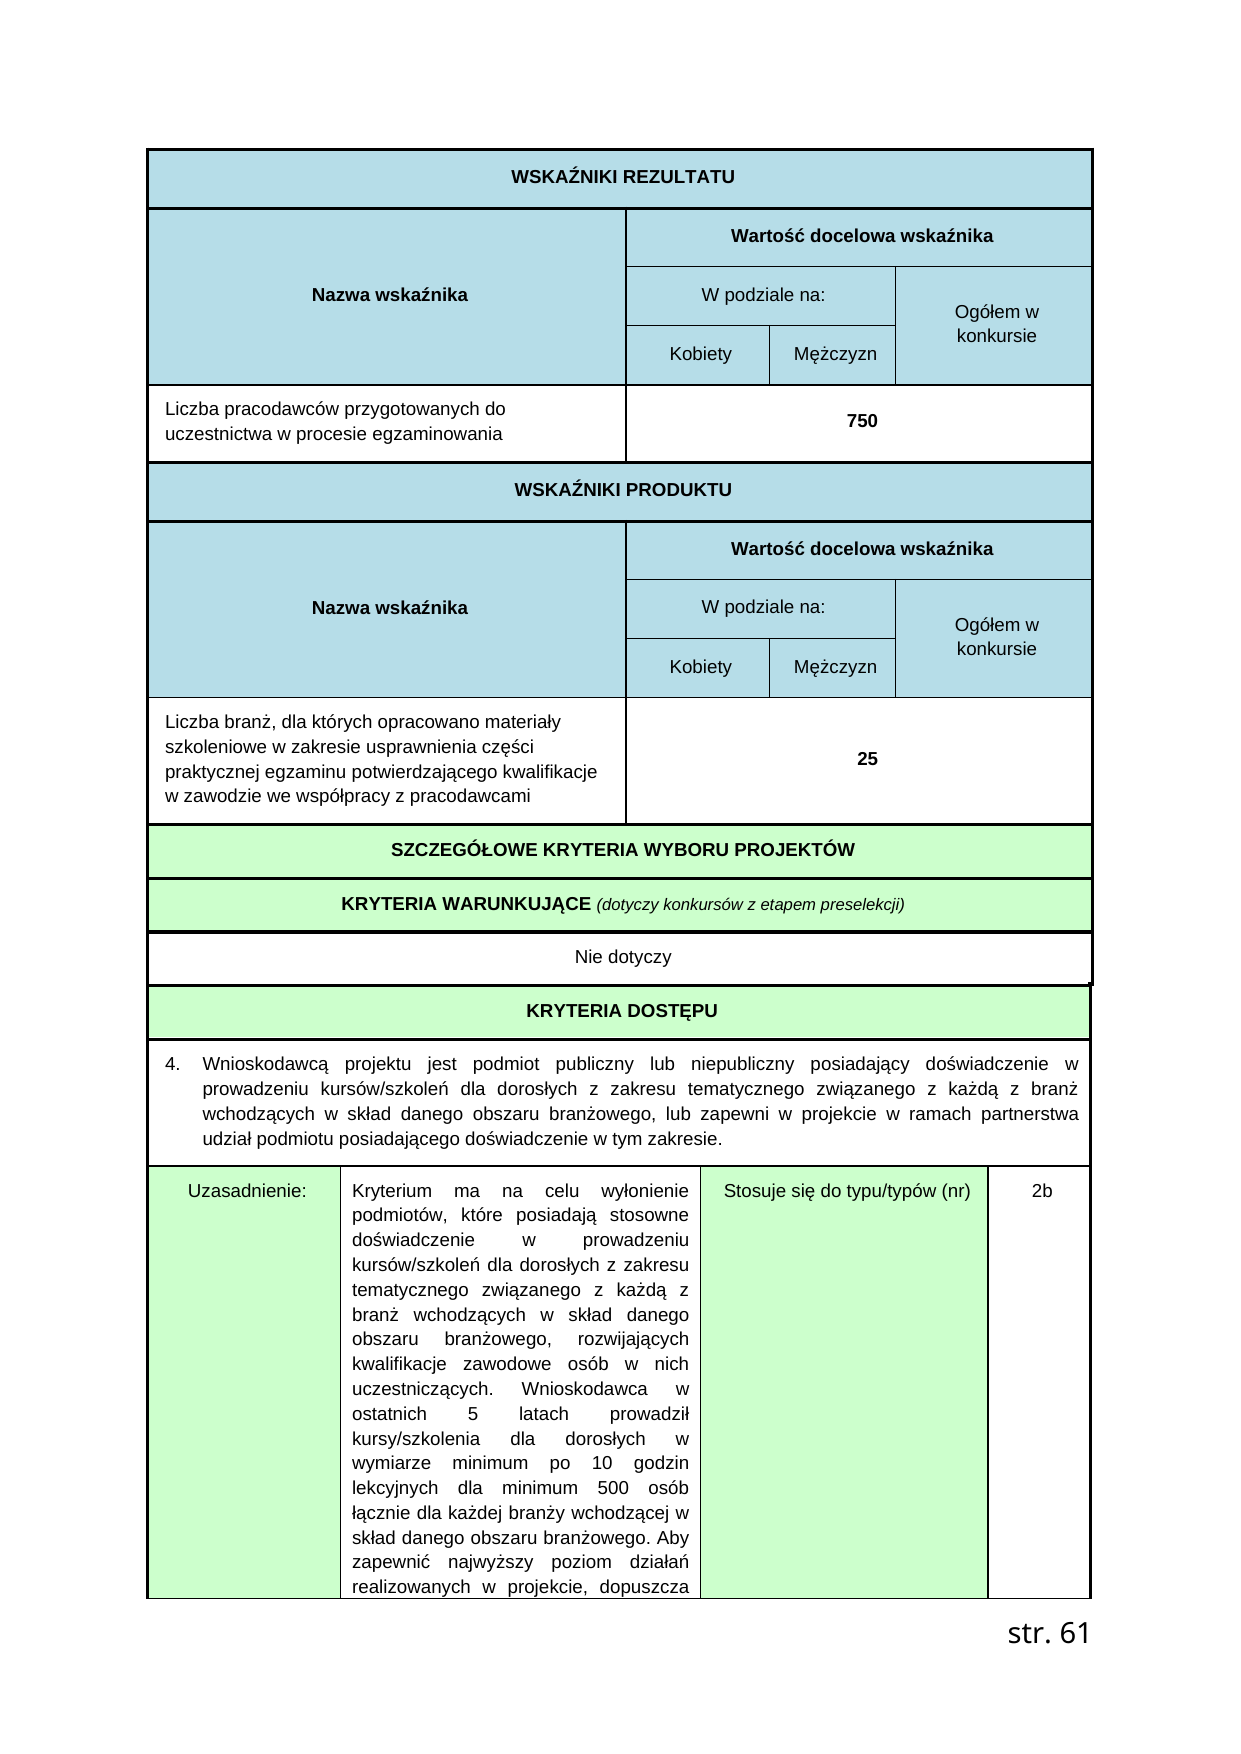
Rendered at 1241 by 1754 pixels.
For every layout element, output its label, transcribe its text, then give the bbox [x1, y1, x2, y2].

table_cell Liczba pracodawców przygotowanych do uczestnictwa w procesie egzaminowania [149, 386, 625, 461]
table_cell SZCZEGÓŁOWE KRYTERIA WYBORU PROJEKTÓW [149, 826, 1091, 877]
table_cell WSKAŹNIKI REZULTATU [149, 151, 1091, 207]
table_cell Mężczyzn [770, 326, 895, 384]
table_cell Wartość docelowa wskaźnika [627, 523, 1091, 579]
table_cell Mężczyzn [770, 639, 895, 697]
table_cell Ogółem w konkursie [896, 580, 1091, 697]
table_cell 750 [627, 386, 1091, 461]
table_cell Liczba branż, dla których opracowano materiały szkoleniowe w zakresie usprawnienia części praktycznej egzaminu potwierdzającego kwalifikacje w zawodzie we współpracy z pracodawcami [149, 698, 625, 823]
table_cell Kobiety [627, 639, 769, 697]
table_cell W podziale na: [627, 580, 895, 638]
table_cell Ogółem w konkursie [896, 267, 1091, 384]
table_cell Nie dotyczy [149, 934, 1091, 984]
table_cell Wartość docelowa wskaźnika [627, 210, 1091, 266]
table_cell Nazwa wskaźnika [149, 210, 625, 384]
table_cell W podziale na: [627, 267, 895, 325]
table_cell 25 [627, 698, 1091, 823]
table_cell Nazwa wskaźnika [149, 523, 625, 697]
table_cell KRYTERIA WARUNKUJĄCE (dotyczy konkursów z etapem preselekcji) [149, 880, 1091, 930]
table_cell KRYTERIA DOSTĘPU [149, 987, 1089, 1037]
table_cell Wnioskodawcą projektu jest podmiot publiczny lub niepubliczny posiadający doświadczenie w prowadzeniu kursów/szkoleń dla dorosłych z zakresu tematycznego związanego z każdą z branż wchodzących w skład danego obszaru branżowego, lub zapewni w projekcie w ramach partnerstwa udział podmiotu posiadającego doświadczenie w tym zakresie. [149, 1041, 1089, 1165]
table_cell WSKAŹNIKI PRODUKTU [149, 464, 1091, 520]
table_cell 2b [989, 1167, 1089, 1598]
table_cell Kobiety [627, 326, 769, 384]
table_cell Uzasadnienie: [149, 1167, 340, 1598]
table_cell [341, 1167, 700, 1598]
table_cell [701, 1167, 987, 1598]
